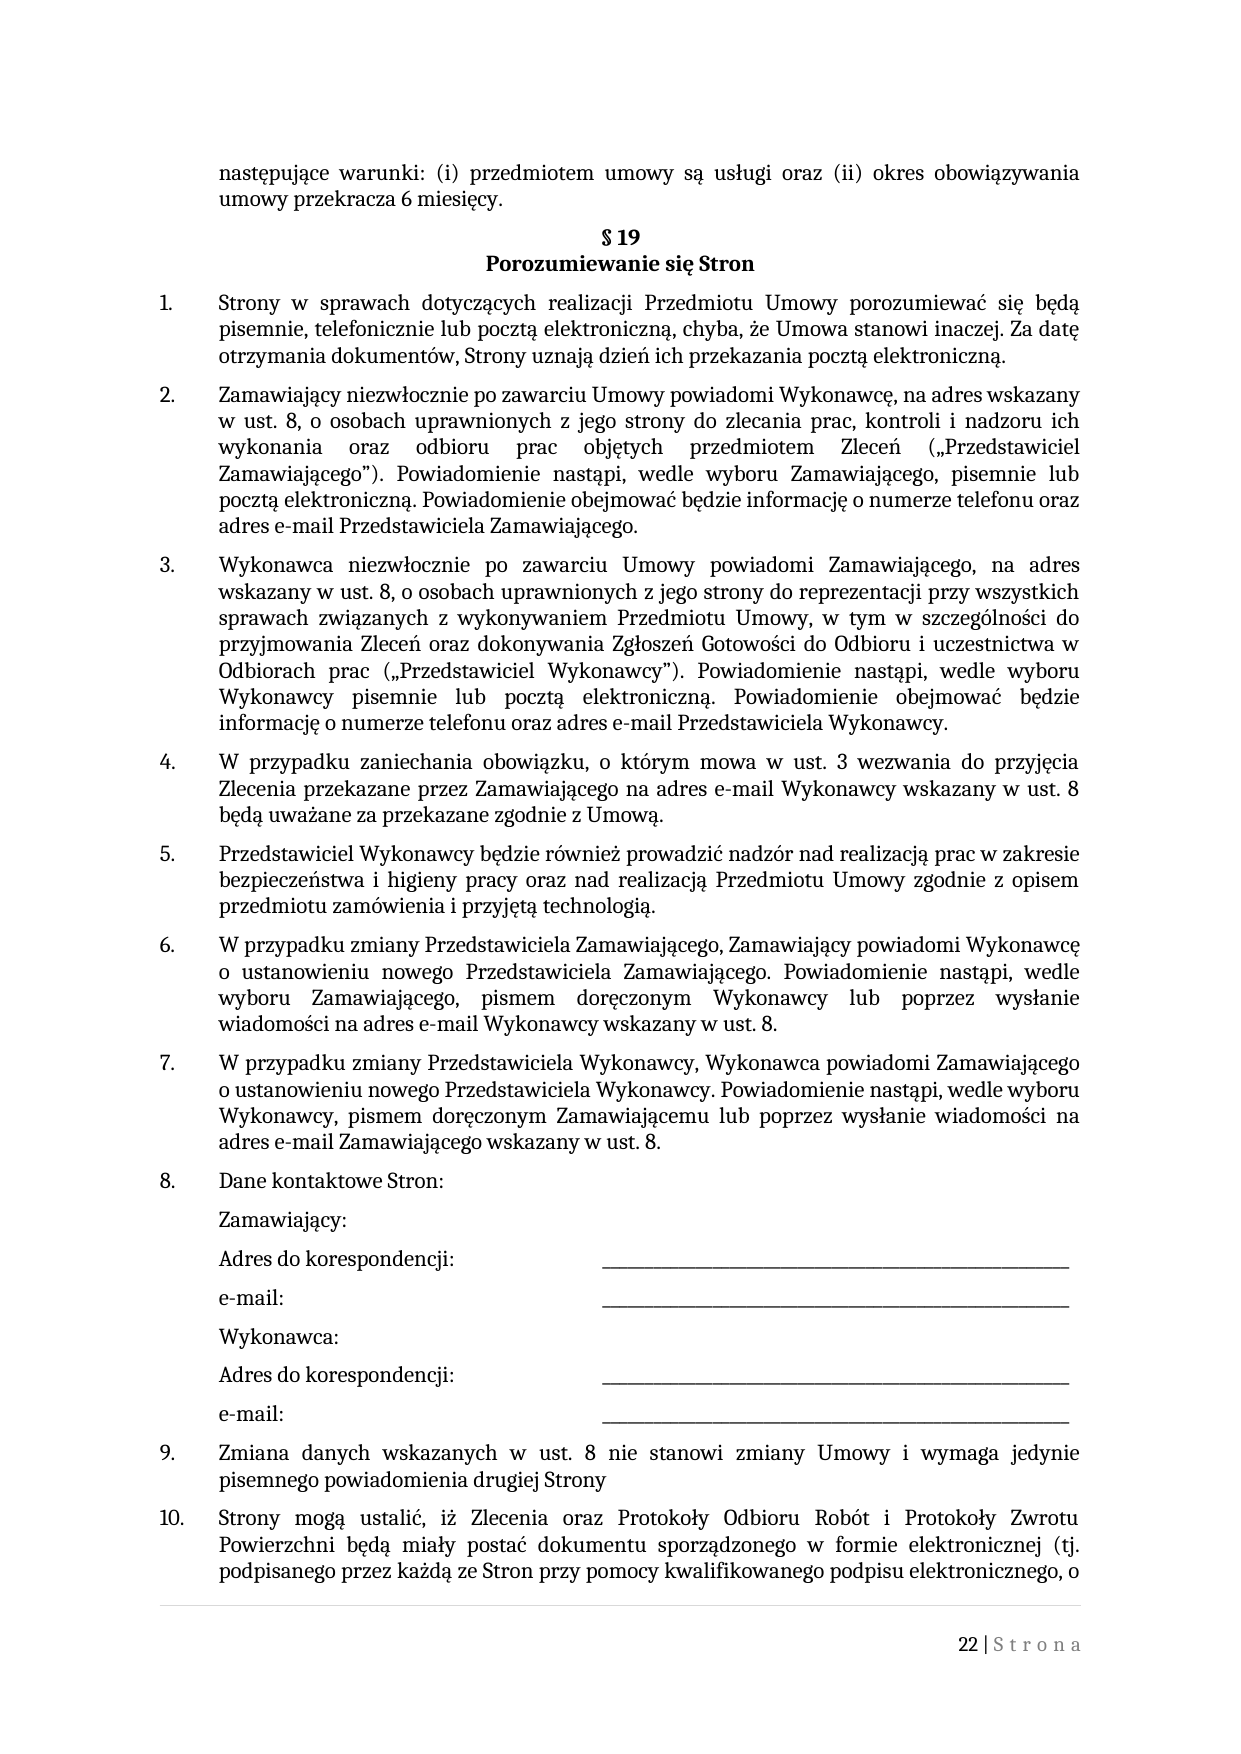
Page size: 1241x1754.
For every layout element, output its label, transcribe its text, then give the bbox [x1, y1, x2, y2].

list Strony w sprawach dotyczących realizacji Przedmiotu Umowy porozumiewać się będą pisemnie, telefonicznie lub pocztą elektroniczną, chyba, że Umowa stanowi inaczej. Za datę otrzymania dokumentów, Strony uznają dzień ich przekazania pocztą elektroniczną. [159, 290, 1081, 369]
text Zamawiający: [218, 1207, 1081, 1233]
list Wykonawca niezwłocznie po zawarciu Umowy powiadomi Zamawiającego, na adres wskazany w ust. 8, o osobach uprawnionych z jego strony do reprezentacji przy wszystkich sprawach związanych z wykonywaniem Przedmiotu Umowy, w tym w szczególności do przyjmowania Zleceń oraz dokonywania Zgłoszeń Gotowości do Odbioru i uczestnictwa w Odbiorach prac („Przedstawiciel Wykonawcy”). Powiadomienie nastąpi, wedle wyboru Wykonawcy pisemnie lub pocztą elektroniczną. Powiadomienie obejmować będzie informację o numerze telefonu oraz adres e-mail Przedstawiciela Wykonawcy. [159, 552, 1081, 737]
list Zamawiający niezwłocznie po zawarciu Umowy powiadomi Wykonawcę, na adres wskazany w ust. 8, o osobach uprawnionych z jego strony do zlecania prac, kontroli i nadzoru ich wykonania oraz odbioru prac objętych przedmiotem Zleceń („Przedstawiciel Zamawiającego”). Powiadomienie nastąpi, wedle wyboru Zamawiającego, pisemnie lub pocztą elektroniczną. Powiadomienie obejmować będzie informację o numerze telefonu oraz adres e-mail Przedstawiciela Zamawiającego. [159, 381, 1081, 539]
text Adres do korespondencji: _______________________________________________________ [218, 1362, 1081, 1389]
text e-mail: _______________________________________________________ [218, 1284, 1081, 1311]
text § 19 Porozumiewanie się Stron [159, 225, 1081, 277]
list Dane kontaktowe Stron: [159, 1168, 1081, 1194]
list W przypadku zmiany Przedstawiciela Wykonawcy, Wykonawca powiadomi Zamawiającego o ustanowieniu nowego Przedstawiciela Wykonawcy. Powiadomienie nastąpi, wedle wyboru Wykonawcy, pismem doręczonym Zamawiającemu lub poprzez wysłanie wiadomości na adres e-mail Zamawiającego wskazany w ust. 8. [159, 1050, 1081, 1156]
list W przypadku zaniechania obowiązku, o którym mowa w ust. 3 wezwania do przyjęcia Zlecenia przekazane przez Zamawiającego na adres e-mail Wykonawcy wskazany w ust. 8 będą uważane za przekazane zgodnie z Umową. [159, 749, 1081, 828]
list W przypadku zmiany Przedstawiciela Zamawiającego, Zamawiający powiadomi Wykonawcę o ustanowieniu nowego Przedstawiciela Zamawiającego. Powiadomienie nastąpi, wedle wyboru Zamawiającego, pismem doręczonym Wykonawcy lub poprzez wysłanie wiadomości na adres e-mail Wykonawcy wskazany w ust. 8. [159, 932, 1081, 1038]
list Przedstawiciel Wykonawcy będzie również prowadzić nadzór nad realizacją prac w zakresie bezpieczeństwa i higieny pracy oraz nad realizacją Przedmiotu Umowy zgodnie z opisem przedmiotu zamówienia i przyjętą technologią. [159, 841, 1081, 920]
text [159, 159, 1081, 212]
text e-mail: _______________________________________________________ [218, 1401, 1081, 1427]
text Adres do korespondencji: _______________________________________________________ [218, 1246, 1081, 1272]
list Zmiana danych wskazanych w ust. 8 nie stanowi zmiany Umowy i wymaga jedynie pisemnego powiadomienia drugiej Strony [159, 1440, 1081, 1493]
text Wykonawca: [218, 1323, 1081, 1350]
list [159, 1505, 1081, 1584]
